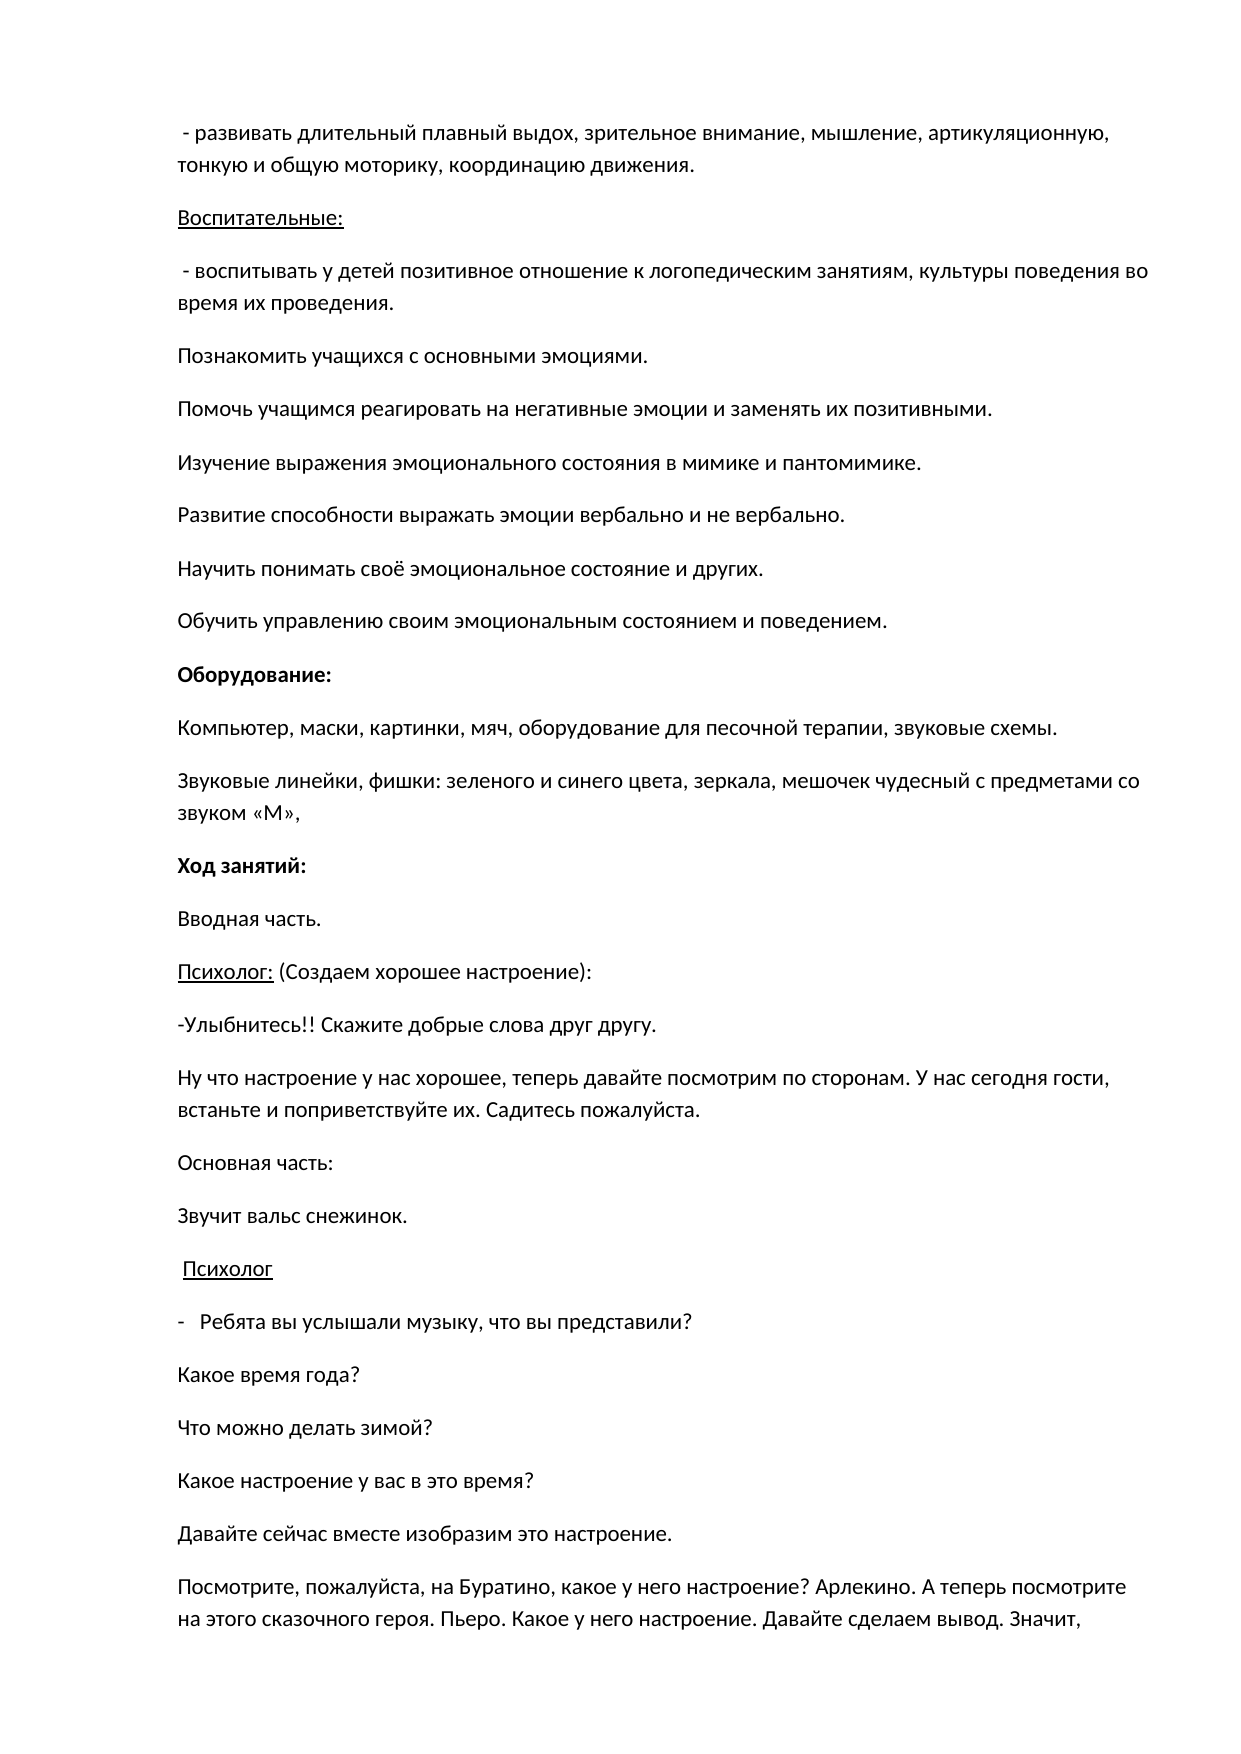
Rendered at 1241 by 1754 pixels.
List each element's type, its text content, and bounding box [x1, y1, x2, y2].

text Научить понимать своё эмоциональное состояние и других. [177, 554, 1152, 582]
text Развитие способности выражать эмоции вербально и не вербально. [177, 501, 1152, 529]
text Что можно делать зимой? [177, 1413, 1152, 1441]
text - Ребята вы услышали музыку, что вы представили? [177, 1307, 1152, 1335]
text Давайте сейчас вместе изобразим это настроение. [177, 1519, 1152, 1547]
text -Улыбнитесь!! Скажите добрые слова друг другу. [177, 1010, 1152, 1038]
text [177, 1572, 1152, 1633]
text Ну что настроение у нас хорошее, теперь давайте посмотрим по сторонам. У нас сегодня гости, встаньте и поприветствуйте их. Садитесь пожалуйста. [177, 1063, 1152, 1123]
text - воспитывать у детей позитивное отношение к логопедическим занятиям, культуры поведения во время их проведения. [177, 256, 1152, 317]
text Ход занятий: [177, 851, 1152, 879]
text Воспитательные: [177, 203, 1152, 231]
text Основная часть: [177, 1148, 1152, 1176]
text Оборудование: [177, 660, 1152, 688]
text Познакомить учащихся с основными эмоциями. [177, 342, 1152, 369]
text - развивать длительный плавный выдох, зрительное внимание, мышление, артикуляционную, тонкую и общую моторику, координацию движения. [177, 118, 1152, 178]
text Компьютер, маски, картинки, мяч, оборудование для песочной терапии, звуковые схемы. [177, 713, 1152, 741]
text Звуковые линейки, фишки: зеленого и синего цвета, зеркала, мешочек чудесный с предметами со звуком «М», [177, 766, 1152, 826]
text Психолог [177, 1254, 1152, 1282]
text Изучение выражения эмоционального состояния в мимике и пантомимике. [177, 448, 1152, 476]
text Какое настроение у вас в это время? [177, 1466, 1152, 1494]
text Звучит вальс снежинок. [177, 1201, 1152, 1229]
text Обучить управлению своим эмоциональным состоянием и поведением. [177, 607, 1152, 635]
text Помочь учащимся реагировать на негативные эмоции и заменять их позитивными. [177, 394, 1152, 423]
text Психолог: (Создаем хорошее настроение): [177, 957, 1152, 985]
text Какое время года? [177, 1360, 1152, 1388]
text Вводная часть. [177, 904, 1152, 932]
